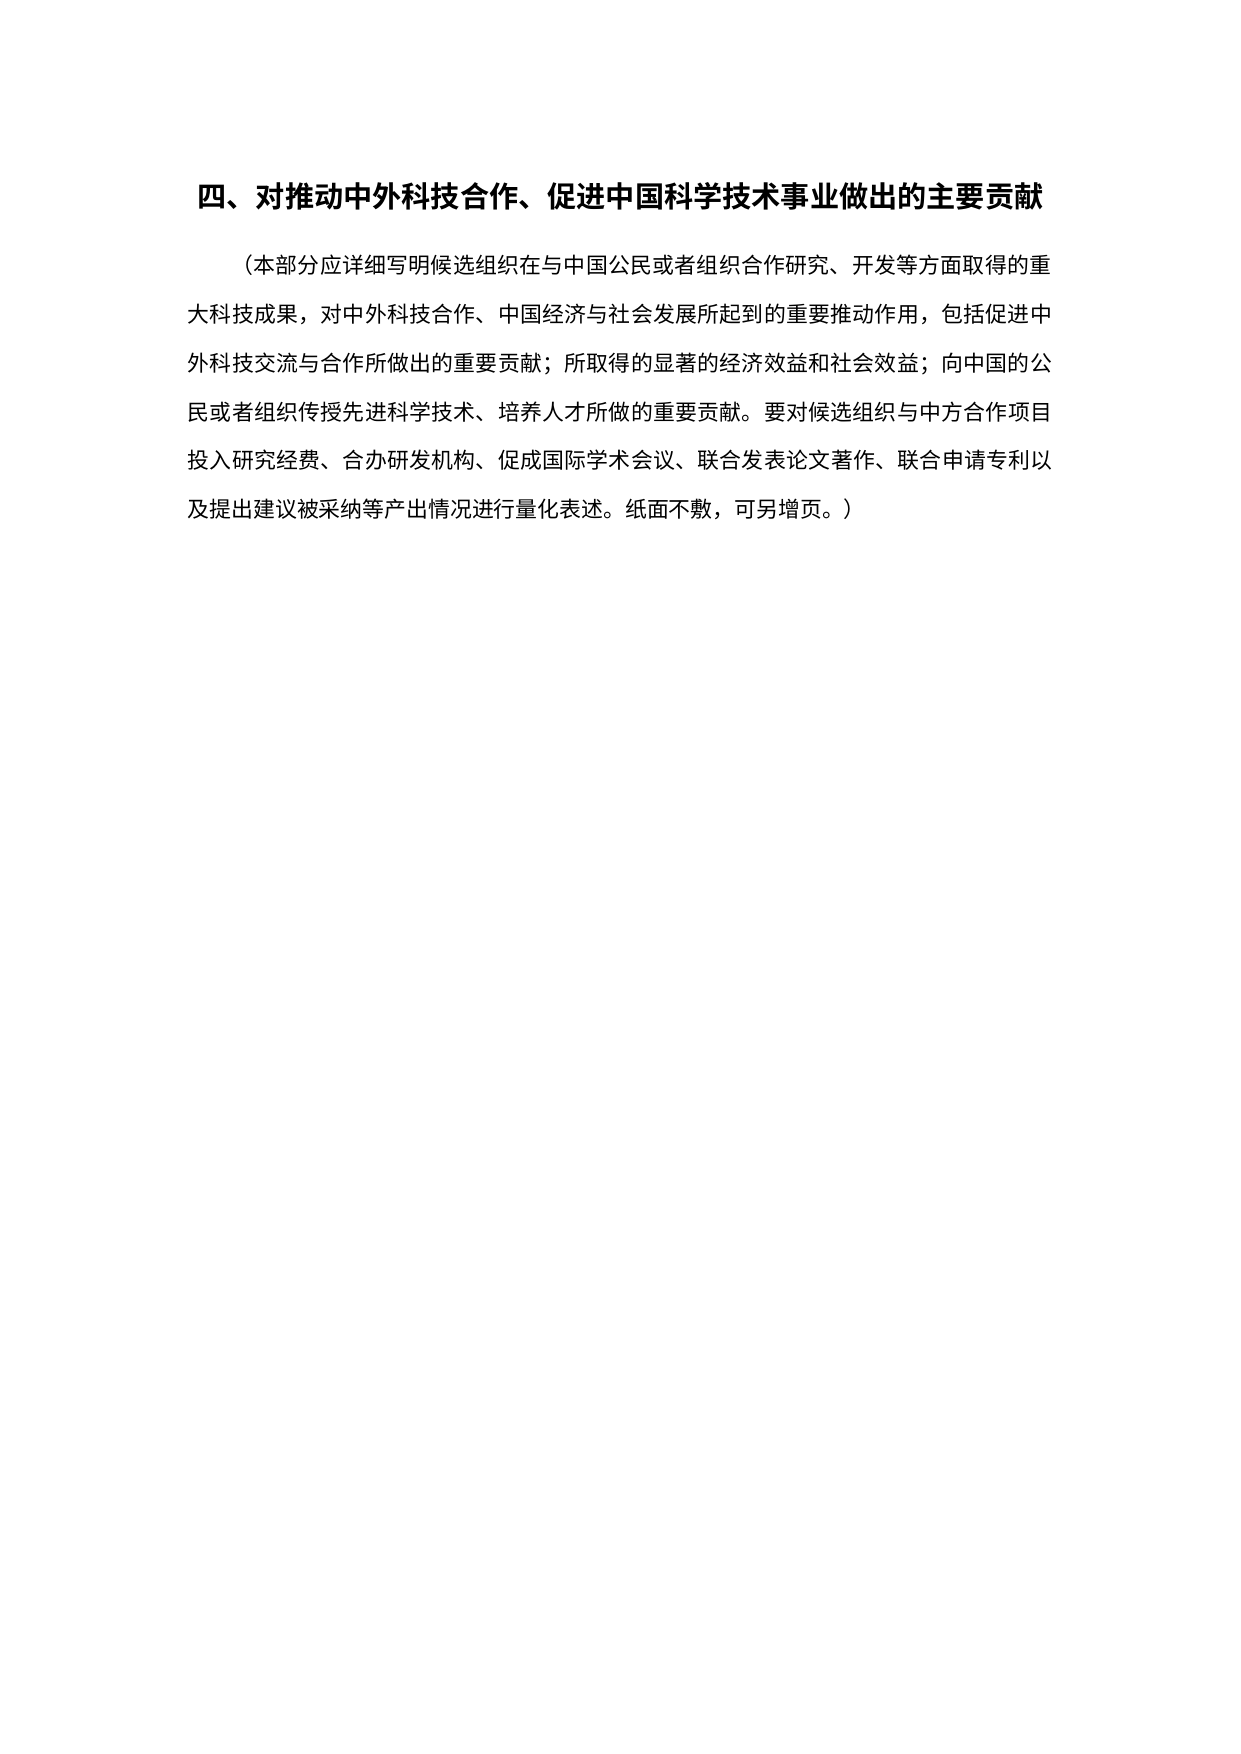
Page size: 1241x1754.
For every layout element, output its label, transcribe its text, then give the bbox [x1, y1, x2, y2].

text 四、对推动中外科技合作、促进中国科学技术事业做出的主要贡献 [187, 162, 1053, 227]
text （本部分应详细写明候选组织在与中国公民或者组织合作研究、开发等方面取得的重大科技成果，对中外科技合作、中国经济与社会发展所起到的重要推动作用，包括促进中外科技交流与合作所做出的重要贡献；所取得的显著的经济效益和社会效益；向中国的公民或者组织传授先进科学技术、培养人才所做的重要贡献。要对候选组织与中方合作项目投入研究经费、合办研发机构、促成国际学术会议、联合发表论文著作、联合申请专利以及提出建议被采纳等产出情况进行量化表述。纸面不敷，可另增页。） [187, 248, 1053, 524]
